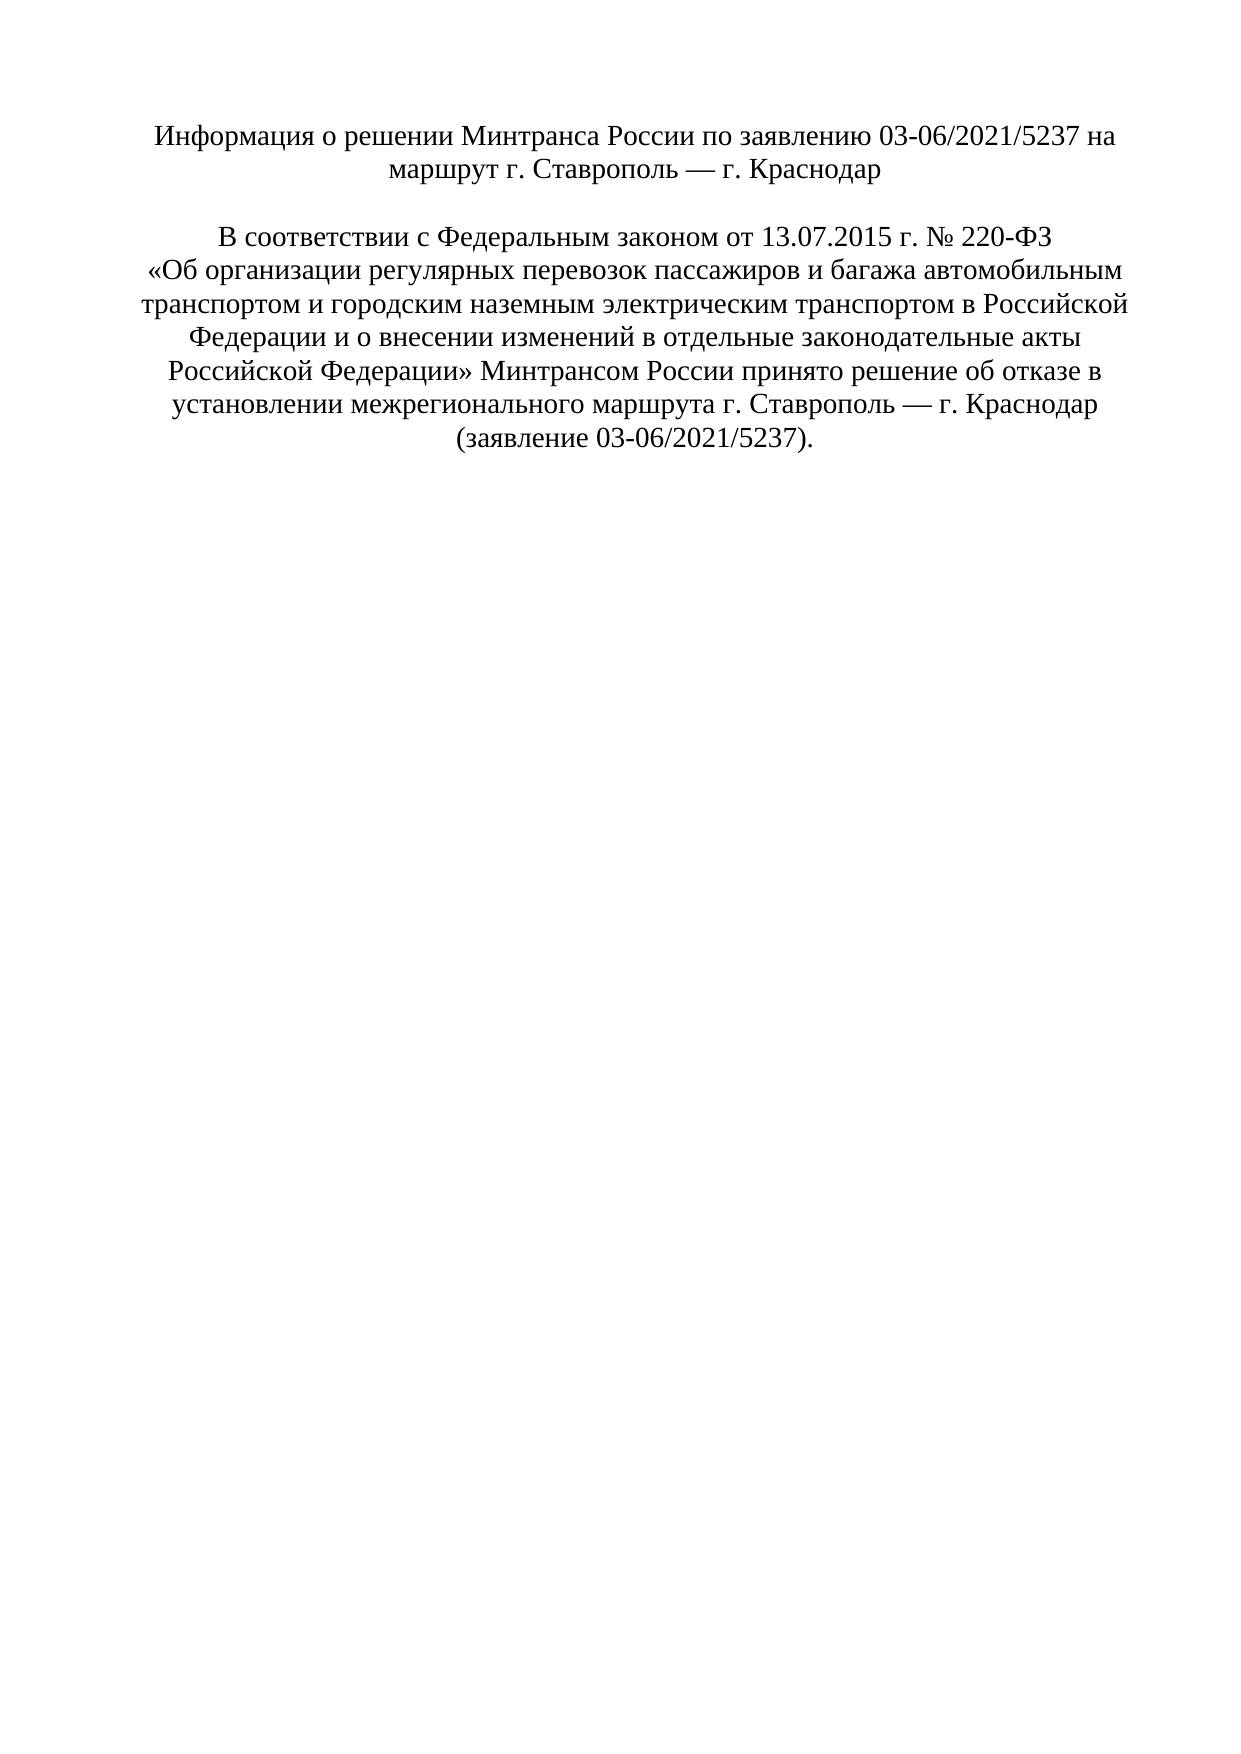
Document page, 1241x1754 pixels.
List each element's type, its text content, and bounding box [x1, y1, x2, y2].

text В соответствии с Федеральным законом от 13.07.2015 г. № 220-ФЗ «Об организации регулярных перевозок пассажиров и багажа автомобильным транспортом и городским наземным электрическим транспортом в Российской Федерации и о внесении изменений в отдельные законодательные акты Российской Федерации» Минтрансом России принято решение об отказе в установлении межрегионального маршрута г. Ставрополь — г. Краснодар (заявление 03-06/2021/5237). [118, 219, 1152, 453]
text Информация о решении Минтранса России по заявлению 03-06/2021/5237 на маршрут г. Ставрополь — г. Краснодар [118, 118, 1152, 185]
